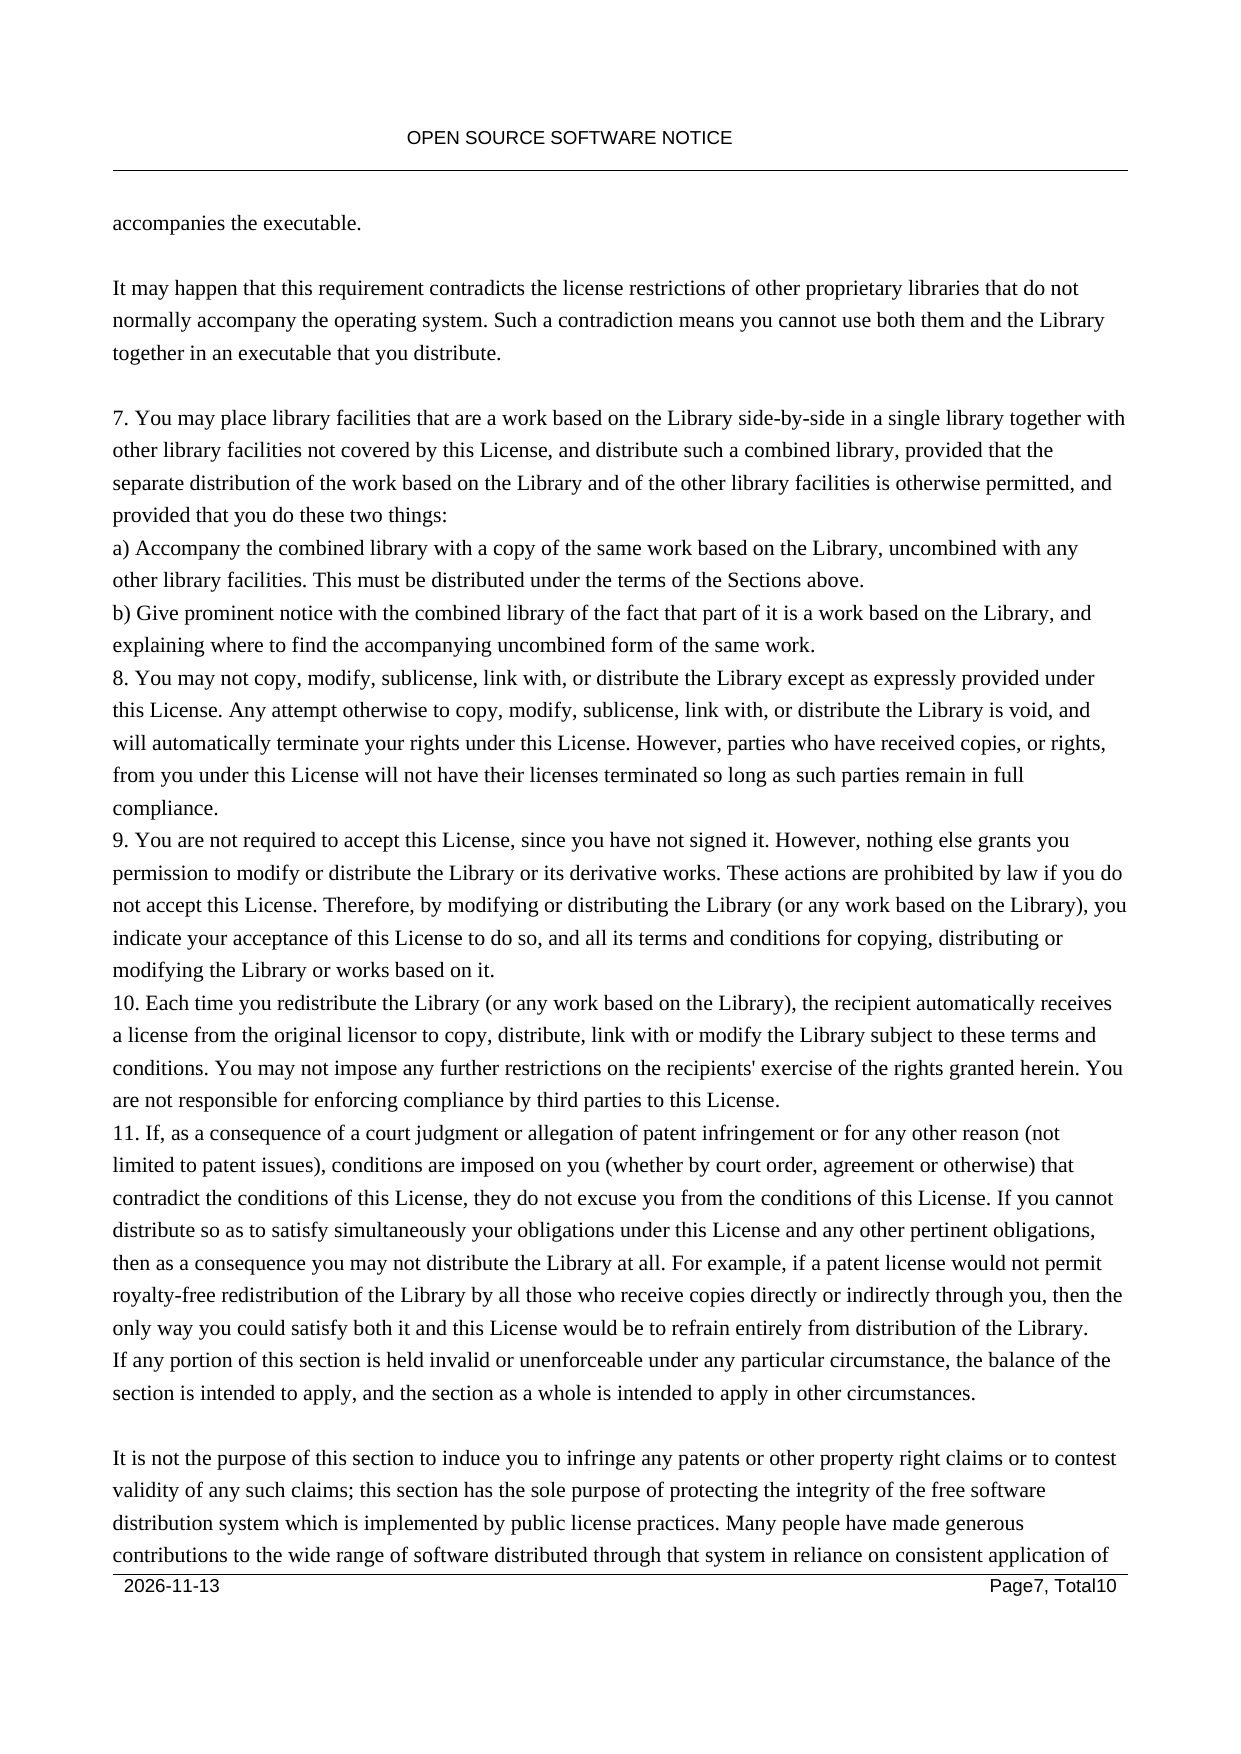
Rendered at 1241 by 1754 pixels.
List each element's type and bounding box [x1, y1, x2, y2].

text [112, 206, 1128, 1571]
